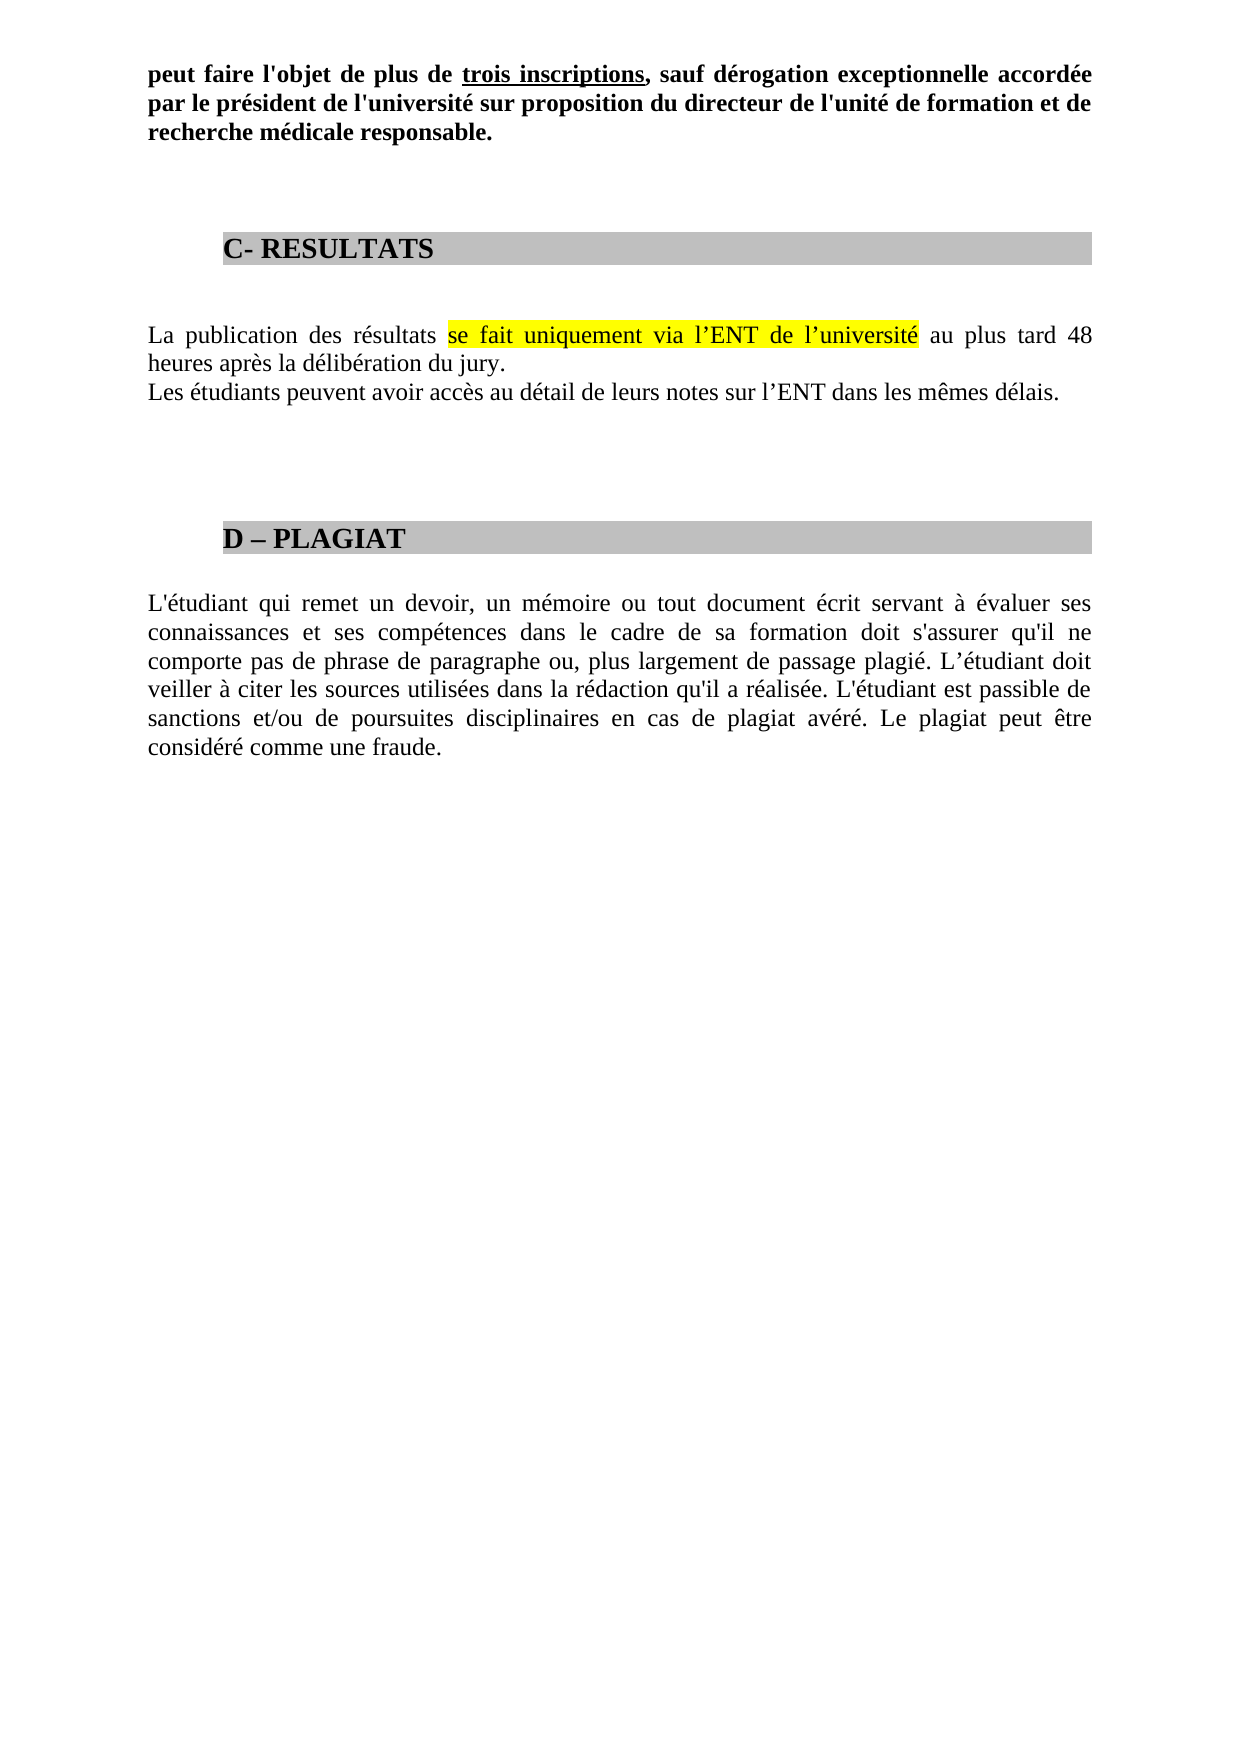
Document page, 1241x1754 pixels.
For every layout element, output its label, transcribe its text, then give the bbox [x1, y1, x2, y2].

list C- RESULTATS [223, 232, 1092, 265]
list D – PLAGIAT [223, 521, 1092, 554]
text L'étudiant qui remet un devoir, un mémoire ou tout document écrit servant à évaluer ses connaissances et ses compétences dans le cadre de sa formation doit s'assurer qu'il ne comporte pas de phrase de paragraphe ou, plus largement de passage plagié. L’étudiant doit veiller à citer les sources utilisées dans la rédaction qu'il a réalisée. L'étudiant est passible de sanctions et/ou de poursuites disciplinaires en cas de plagiat avéré. Le plagiat peut être considéré comme une fraude. [148, 588, 1092, 761]
text Les étudiants peuvent avoir accès au détail de leurs notes sur l’ENT dans les mêmes délais. [148, 377, 1092, 406]
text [148, 59, 1092, 145]
text La publication des résultats se fait uniquement via l’ENT de l’université au plus tard 48 heures après la délibération du jury. [148, 320, 1092, 377]
